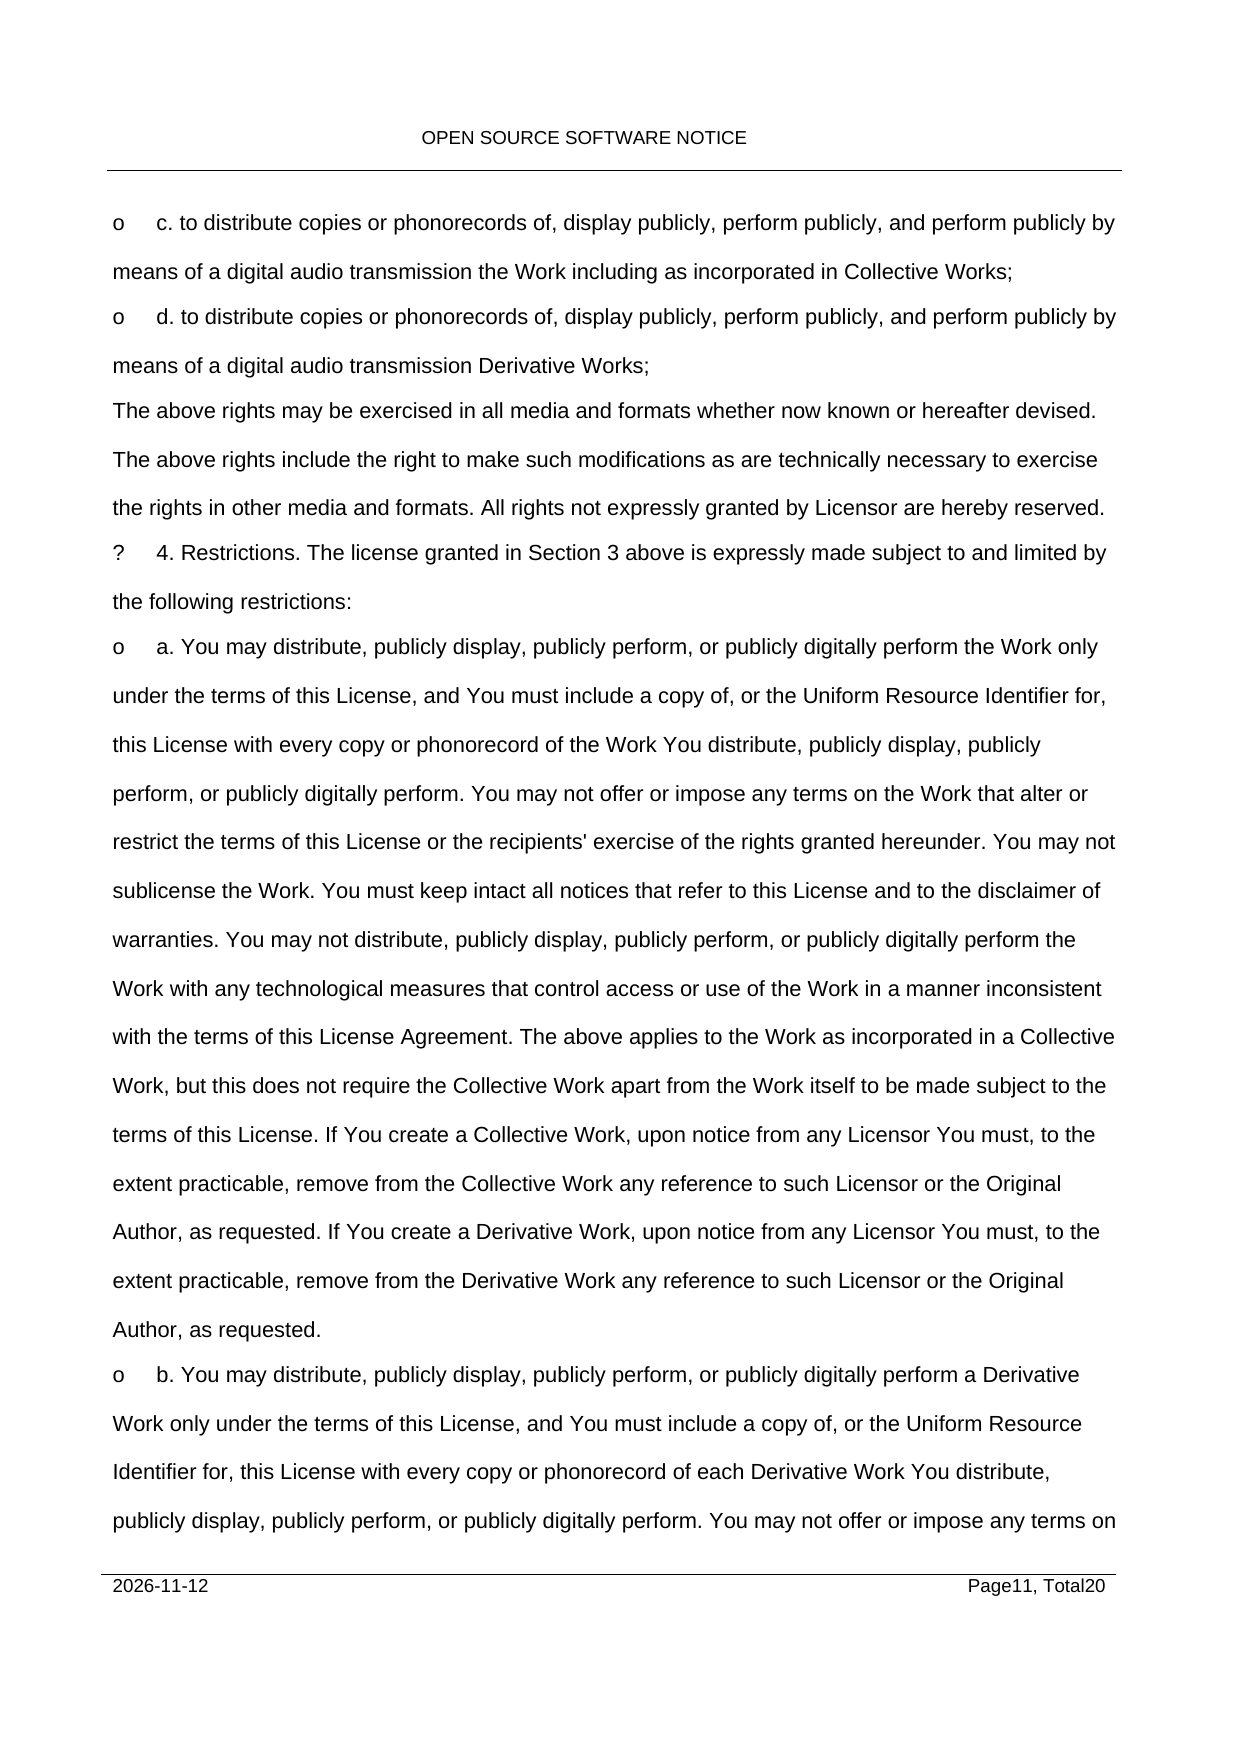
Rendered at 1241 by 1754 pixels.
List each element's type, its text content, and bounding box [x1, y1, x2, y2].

text o a. You may distribute, publicly display, publicly perform, or publicly digitally perform the Work only under the terms of this License, and You must include a copy of, or the Uniform Resource Identifier for, this License with every copy or phonorecord of the Work You distribute, publicly display, publicly perform, or publicly digitally perform. You may not offer or impose any terms on the Work that alter or restrict the terms of this License or the recipients' exercise of the rights granted hereunder. You may not sublicense the Work. You must keep intact all notices that refer to this License and to the disclaimer of warranties. You may not distribute, publicly display, publicly perform, or publicly digitally perform the Work with any technological measures that control access or use of the Work in a manner inconsistent with the terms of this License Agreement. The above applies to the Work as incorporated in a Collective Work, but this does not require the Collective Work apart from the Work itself to be made subject to the terms of this License. If You create a Collective Work, upon notice from any Licensor You must, to the extent practicable, remove from the Collective Work any reference to such Licensor or the Original Author, as requested. If You create a Derivative Work, upon notice from any Licensor You must, to the extent practicable, remove from the Derivative Work any reference to such Licensor or the Original Author, as requested. [112, 631, 1128, 1346]
text o d. to distribute copies or phonorecords of, display publicly, perform publicly, and perform publicly by means of a digital audio transmission Derivative Works; [112, 300, 1128, 381]
text o c. to distribute copies or phonorecords of, display publicly, perform publicly, and perform publicly by means of a digital audio transmission the Work including as incorporated in Collective Works; [112, 206, 1128, 288]
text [112, 1358, 1128, 1537]
text ? 4. Restrictions. The license granted in Section 3 above is expressly made subject to and limited by the following restrictions: [112, 537, 1128, 618]
text The above rights may be exercised in all media and formats whether now known or hereafter devised. The above rights include the right to make such modifications as are technically necessary to exercise the rights in other media and formats. All rights not expressly granted by Licensor are hereby reserved. [112, 394, 1128, 524]
